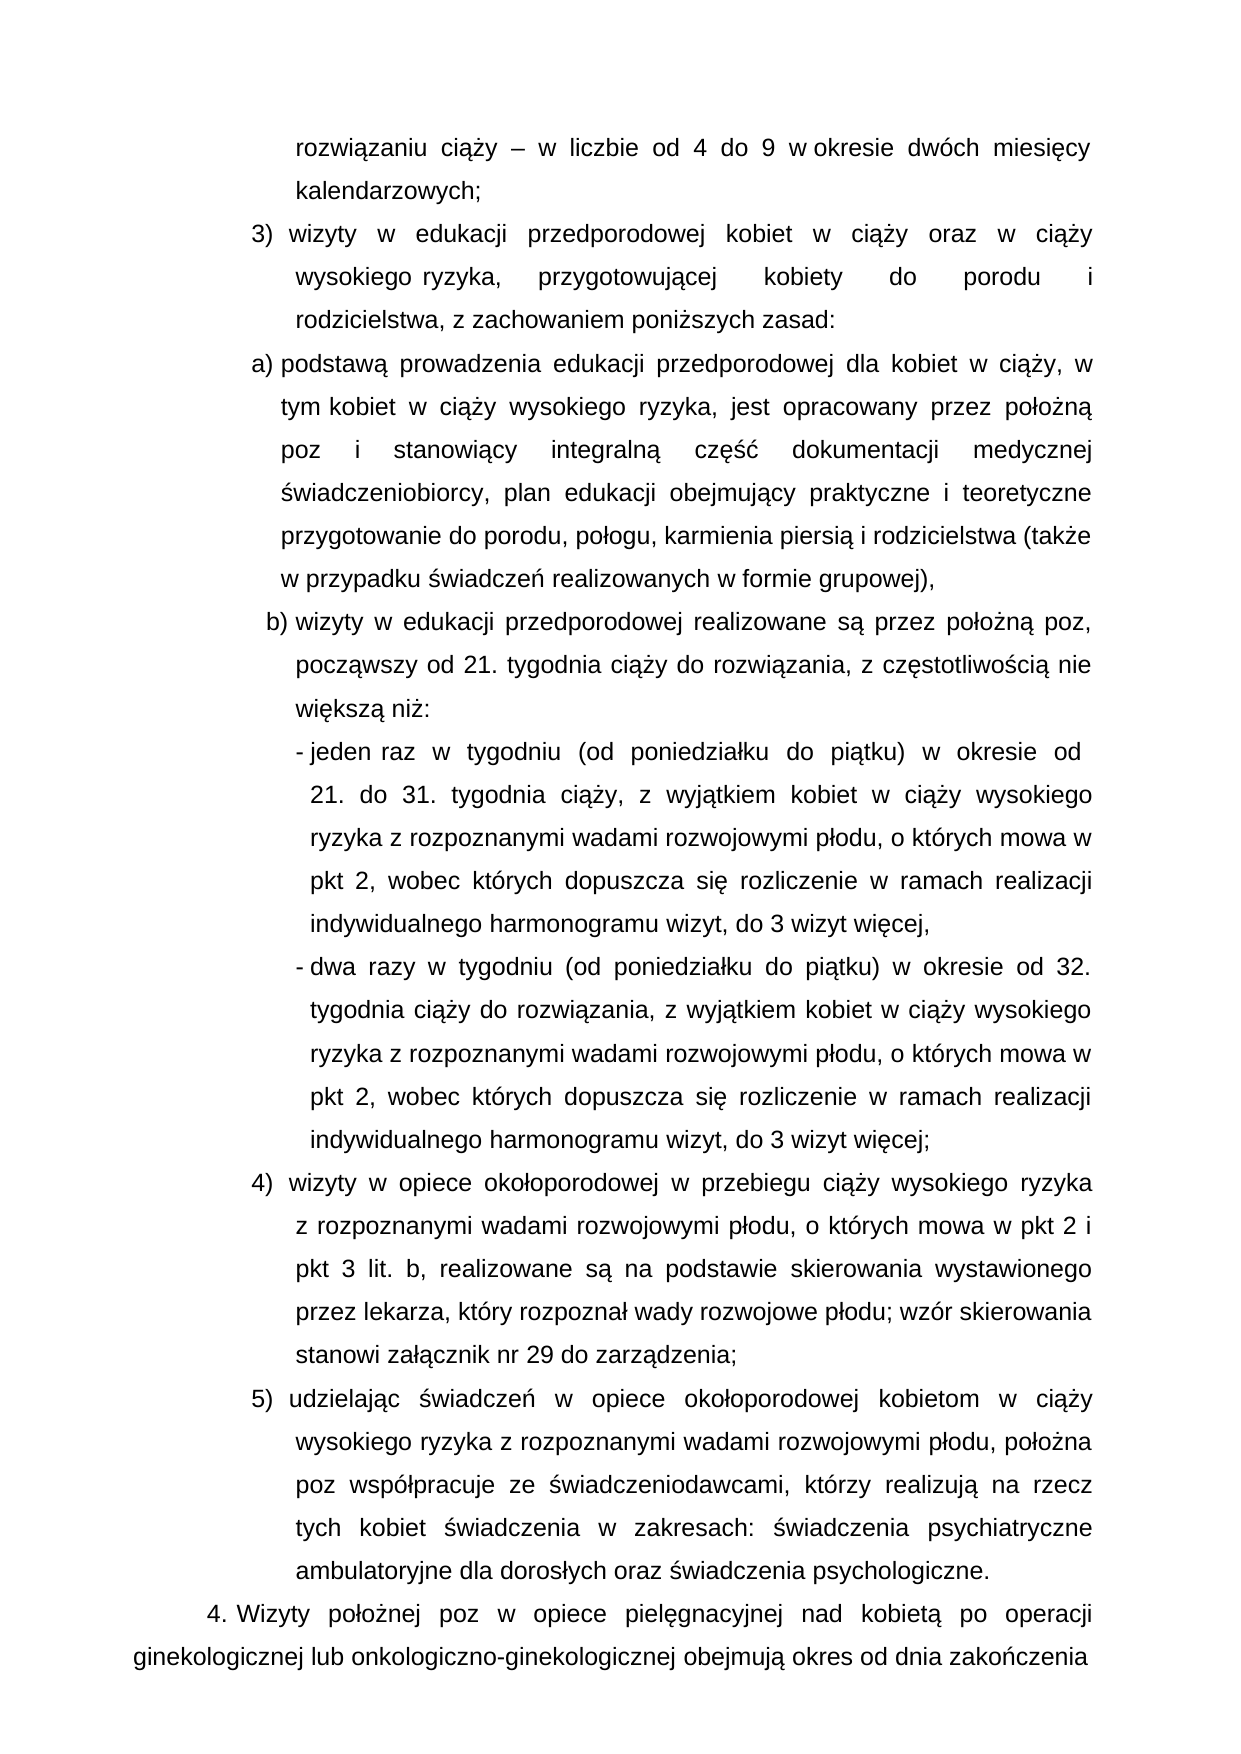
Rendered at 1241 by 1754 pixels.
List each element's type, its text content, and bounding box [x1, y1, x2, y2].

text kalendarzowych; [295, 176, 1105, 205]
list Wizyty położnej poz w opiece pielęgnacyjnej nad kobietą po operacji ginekologicznej lub onkologiczno-ginekologicznej obejmują okres od dnia zakończenia [133, 1599, 1093, 1671]
text 21. do 31. tygodnia ciąży, z wyjątkiem kobiet w ciąży wysokiego ryzyka z rozpoznanymi wadami rozwojowymi płodu, o których mowa w pkt 2, wobec których dopuszcza się rozliczenie w ramach realizacji indywidualnego harmonogramu wizyt, do 3 wizyt więcej, [310, 780, 1093, 938]
list udzielając świadczeń w opiece okołoporodowej kobietom w ciąży wysokiego ryzyka z rozpoznanymi wadami rozwojowymi płodu, położna poz współpracuje ze świadczeniodawcami, którzy realizują na rzecz tych kobiet świadczenia w zakresach: świadczenia psychiatryczne ambulatoryjne dla dorosłych oraz świadczenia psychologiczne. [251, 1383, 1093, 1585]
list wizyty w edukacji przedporodowej realizowane są przez położną poz, począwszy od 21. tygodnia ciąży do rozwiązania, z częstotliwością nie większą niż: [266, 607, 1093, 722]
list jeden raz w tygodniu (od poniedziałku do piątku) w okresie od [295, 737, 1105, 765]
list wizyty w edukacji przedporodowej kobiet w ciąży oraz w ciąży wysokiego ryzyka, przygotowującej kobiety do porodu i rodzicielstwa, z zachowaniem poniższych zasad: [251, 219, 1093, 334]
list dwa razy w tygodniu (od poniedziałku do piątku) w okresie od 32. tygodnia ciąży do rozwiązania, z wyjątkiem kobiet w ciąży wysokiego ryzyka z rozpoznanymi wadami rozwojowymi płodu, o których mowa w pkt 2, wobec których dopuszcza się rozliczenie w ramach realizacji indywidualnego harmonogramu wizyt, do 3 wizyt więcej; [295, 952, 1093, 1153]
list wizyty w opiece okołoporodowej w przebiegu ciąży wysokiego ryzyka z rozpoznanymi wadami rozwojowymi płodu, o których mowa w pkt 2 i pkt 3 lit. b, realizowane są na podstawie skierowania wystawionego przez lekarza, który rozpoznał wady rozwojowe płodu; wzór skierowania stanowi załącznik nr 29 do zarządzenia; [251, 1168, 1093, 1369]
text rozwiązaniu ciąży – w liczbie od 4 do 9 w okresie dwóch miesięcy [295, 133, 1105, 162]
list podstawą prowadzenia edukacji przedporodowej dla kobiet w ciąży, w tym kobiet w ciąży wysokiego ryzyka, jest opracowany przez położną poz i stanowiący integralną część dokumentacji medycznej świadczeniobiorcy, plan edukacji obejmujący praktyczne i teoretyczne przygotowanie do porodu, połogu, karmienia piersią i rodzicielstwa (także w przypadku świadczeń realizowanych w formie grupowej), [251, 348, 1093, 593]
